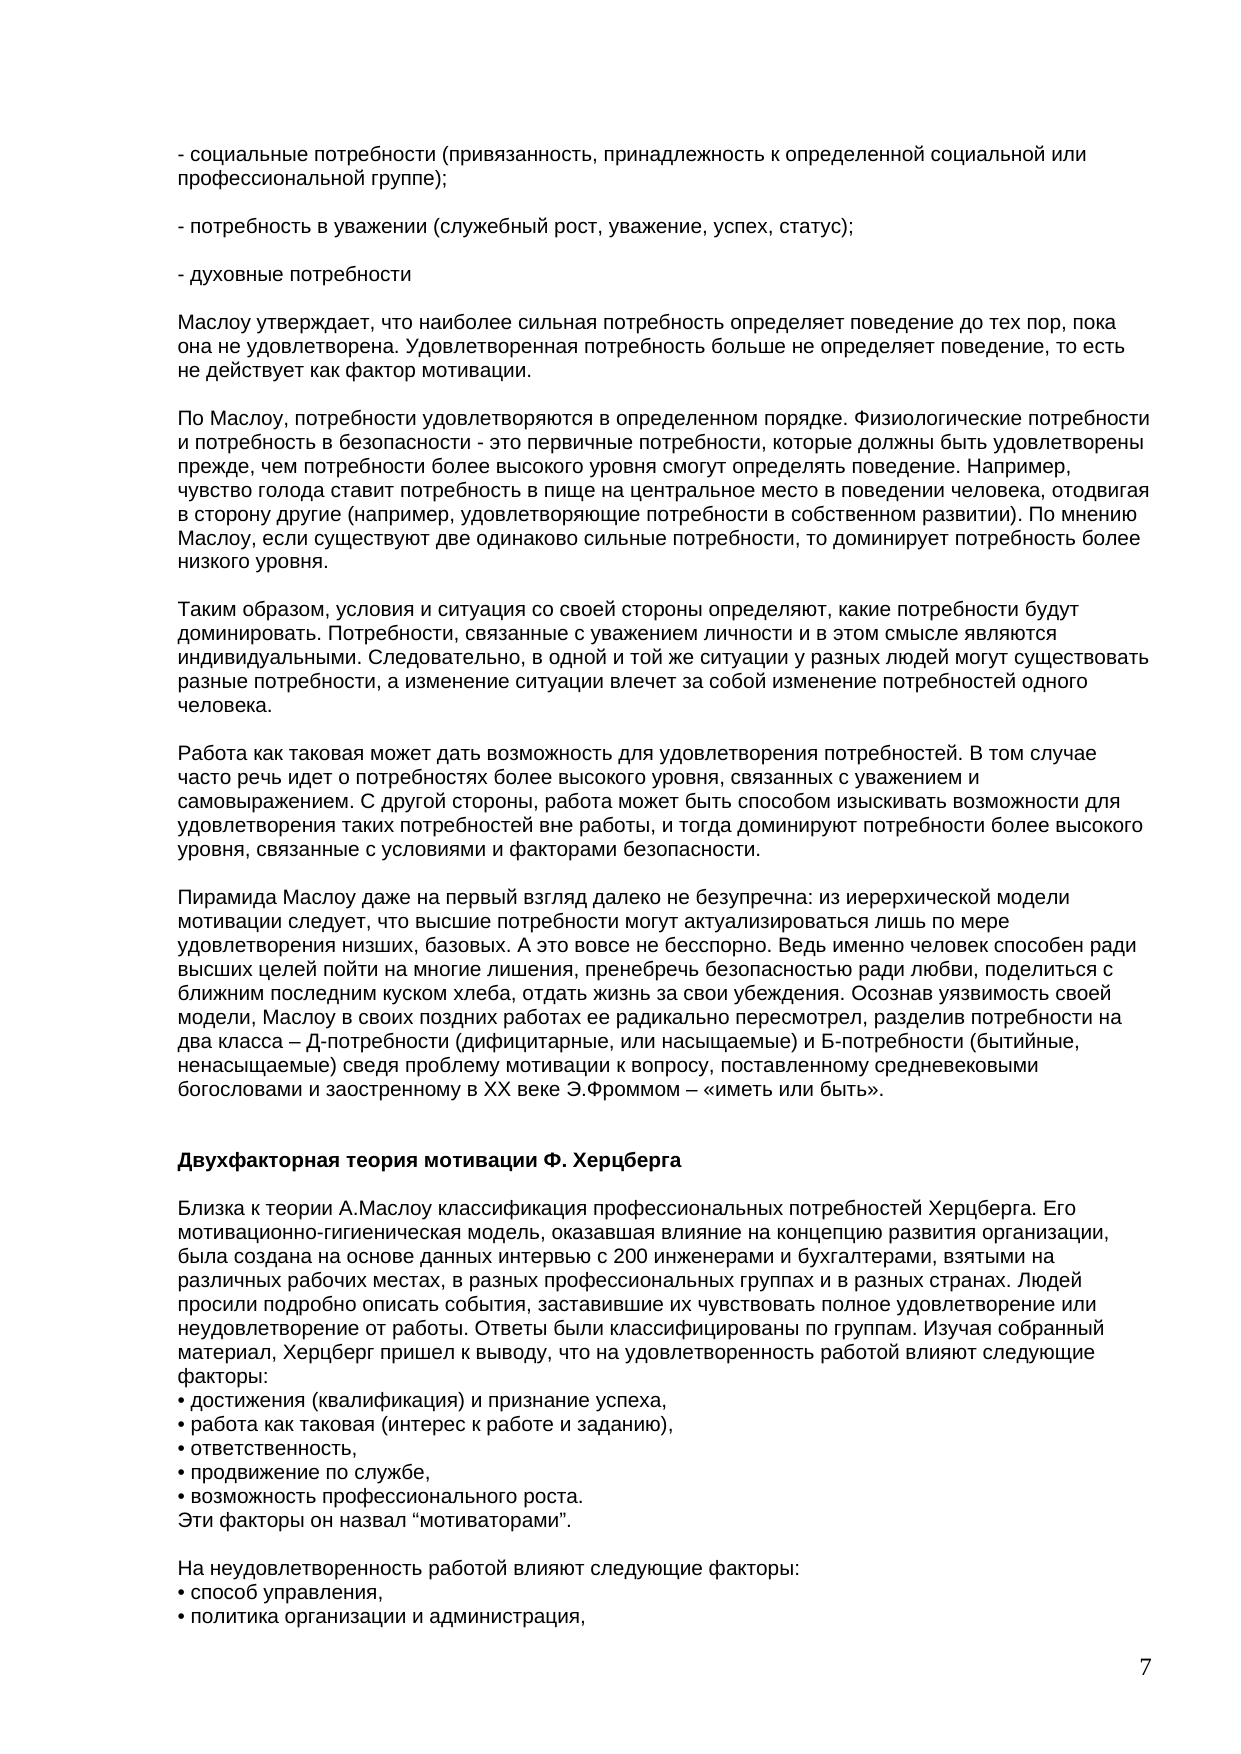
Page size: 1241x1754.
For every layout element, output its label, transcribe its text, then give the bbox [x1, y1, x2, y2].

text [177, 118, 1152, 1388]
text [177, 1579, 1152, 1627]
text Эти факторы он назвал “мотиваторами”. На неудовлетворенность работой влияют следующие факторы: [177, 1508, 1152, 1579]
text • достижения (квалификация) и признание успеха, • работа как таковая (интерес к работе и заданию), • ответственность, • продвижение по службе, • возможность профессионального роста. [177, 1388, 1152, 1508]
